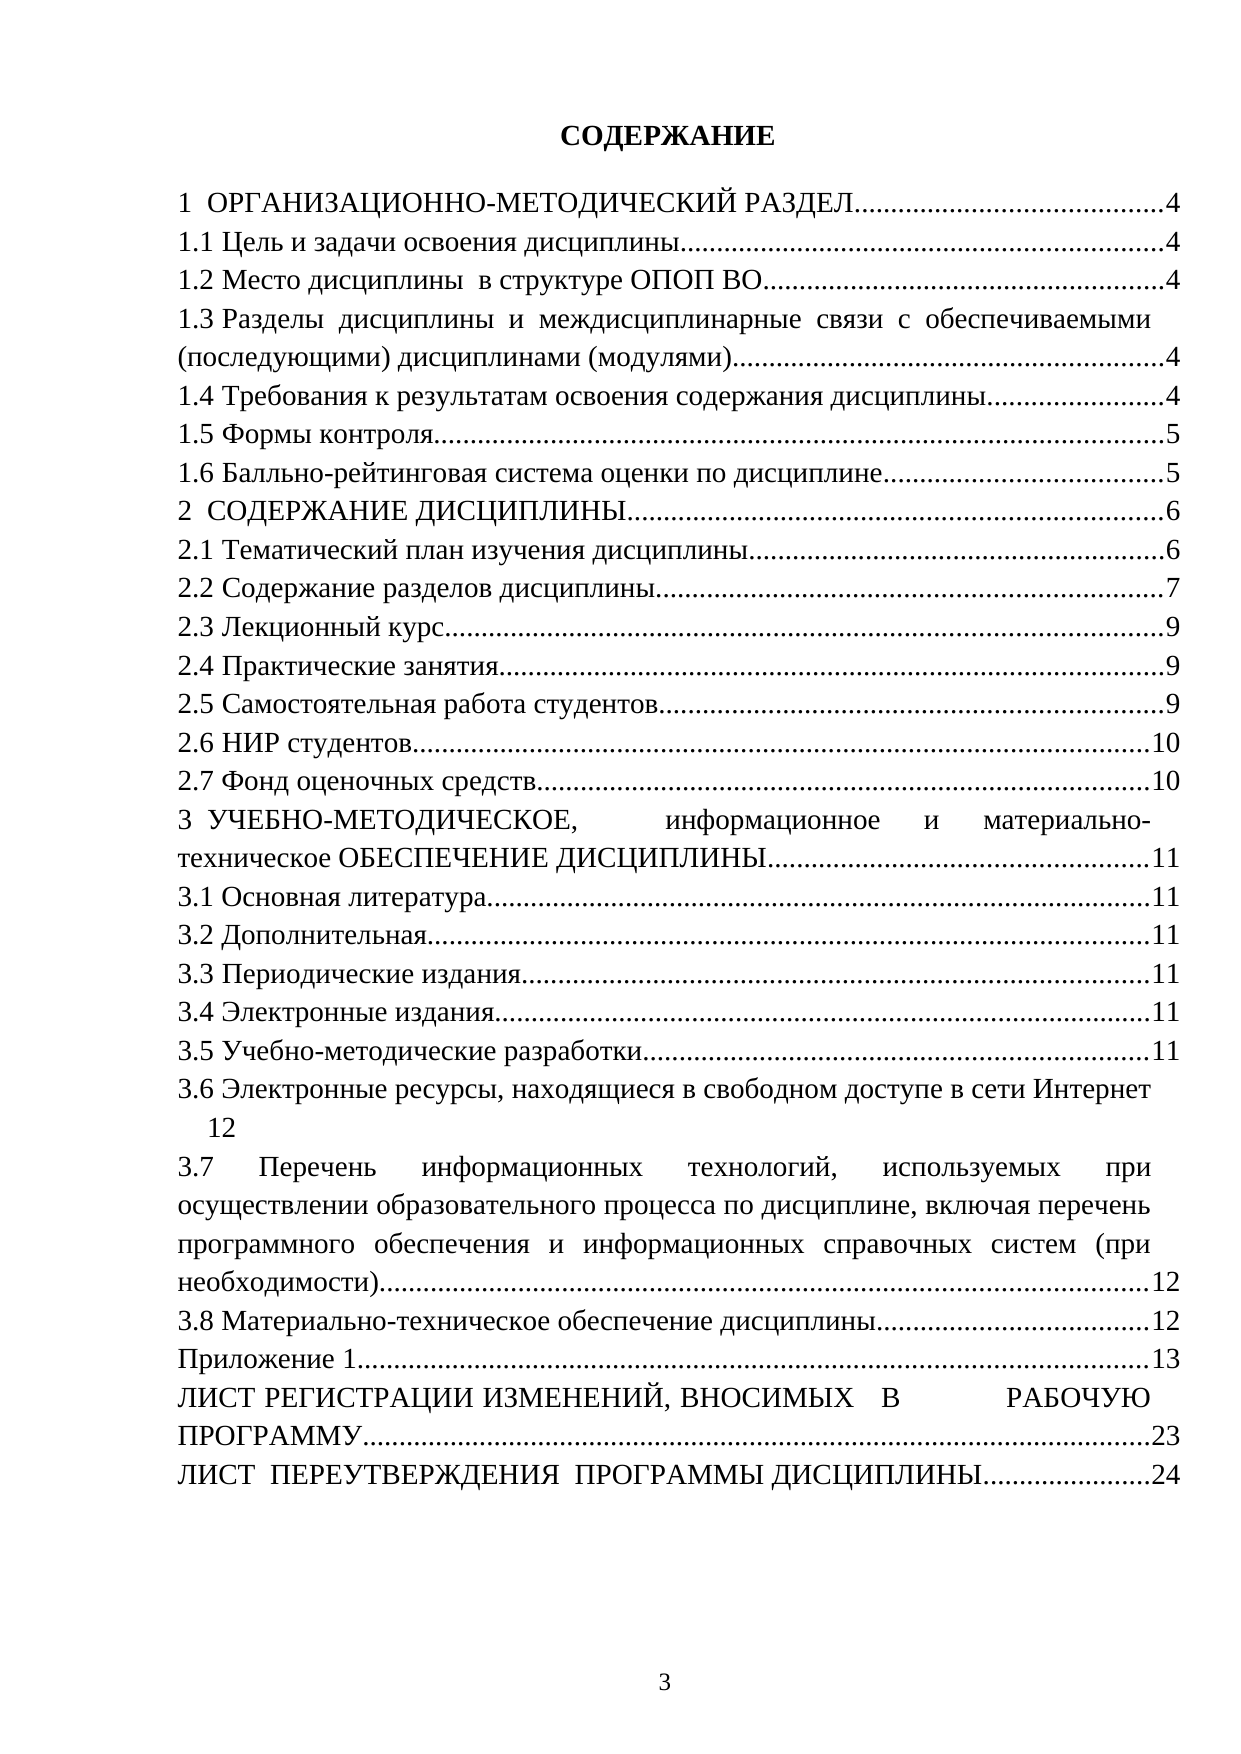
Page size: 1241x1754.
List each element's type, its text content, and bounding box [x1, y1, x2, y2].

text 1.6 Балльно-рейтинговая система оценки по дисциплине 5 [177, 455, 1152, 488]
text 1.3 Разделы дисциплины и междисциплинарные связи с обеспечиваемыми (последующими) дисциплинами (модулями) 4 [177, 301, 1152, 373]
text 2.5 Самостоятельная работа студентов 9 [177, 686, 1152, 720]
text Приложение 1 13 [177, 1341, 1152, 1375]
text 1.5 Формы контроля 5 [177, 416, 1152, 450]
text 2.2 Содержание разделов дисциплины 7 [177, 571, 1152, 604]
text 3.7 Перечень информационных технологий, используемых при осуществлении образовательного процесса по дисциплине, включая перечень программного обеспечения и информационных справочных систем (при необходимости) 12 [177, 1149, 1152, 1298]
text 3.4 Электронные издания 11 [177, 994, 1152, 1028]
text 3.8 Материально-техническое обеспечение дисциплины 12 [177, 1303, 1152, 1336]
text 3.3 Периодические издания 11 [177, 956, 1152, 989]
text 3.6 Электронные ресурсы, находящиеся в свободном доступе в сети Интернет 12 [177, 1072, 1152, 1144]
text 2.4 Практические занятия 9 [177, 648, 1152, 681]
text 1.4 Требования к результатам освоения содержания дисциплины 4 [177, 378, 1152, 411]
text 2.3 Лекционный курс 9 [177, 609, 1152, 643]
text 2.1 Тематический план изучения дисциплины 6 [177, 532, 1152, 566]
text 3.1 Основная литература 11 [177, 879, 1152, 912]
text 2.6 НИР студентов 10 [177, 725, 1152, 758]
text СОДЕРЖАНИЕ [183, 118, 1152, 152]
text 1 ОРГАНИЗАЦИОННО-МЕТОДИЧЕСКИЙ РАЗДЕЛ 4 [177, 185, 1152, 219]
text ЛИСТ ПЕРЕУТВЕРЖДЕНИЯ ПРОГРАММЫ ДИСЦИПЛИНЫ 24 [177, 1457, 1152, 1491]
text ЛИСТ РЕГИСТРАЦИИ ИЗМЕНЕНИЙ, ВНОСИМЫХ В РАБОЧУЮ ПРОГРАММУ 23 [177, 1380, 1152, 1452]
text 3.5 Учебно-методические разработки 11 [177, 1033, 1152, 1067]
text 1.1 Цель и задачи освоения дисциплины 4 [177, 224, 1152, 257]
text 2 СОДЕРЖАНИЕ ДИСЦИПЛИНЫ 6 [177, 493, 1152, 527]
text 3 УЧЕБНО-МЕТОДИЧЕСКОЕ, информационное и материально-техническое ОБЕСПЕЧЕНИЕ ДИСЦИПЛИНЫ 11 [177, 802, 1152, 874]
text 3.2 Дополнительная 11 [177, 917, 1152, 951]
text 2.7 Фонд оценочных средств 10 [177, 763, 1152, 797]
text 1.2 Место дисциплины в структуре ОПОП ВО 4 [177, 262, 1152, 296]
